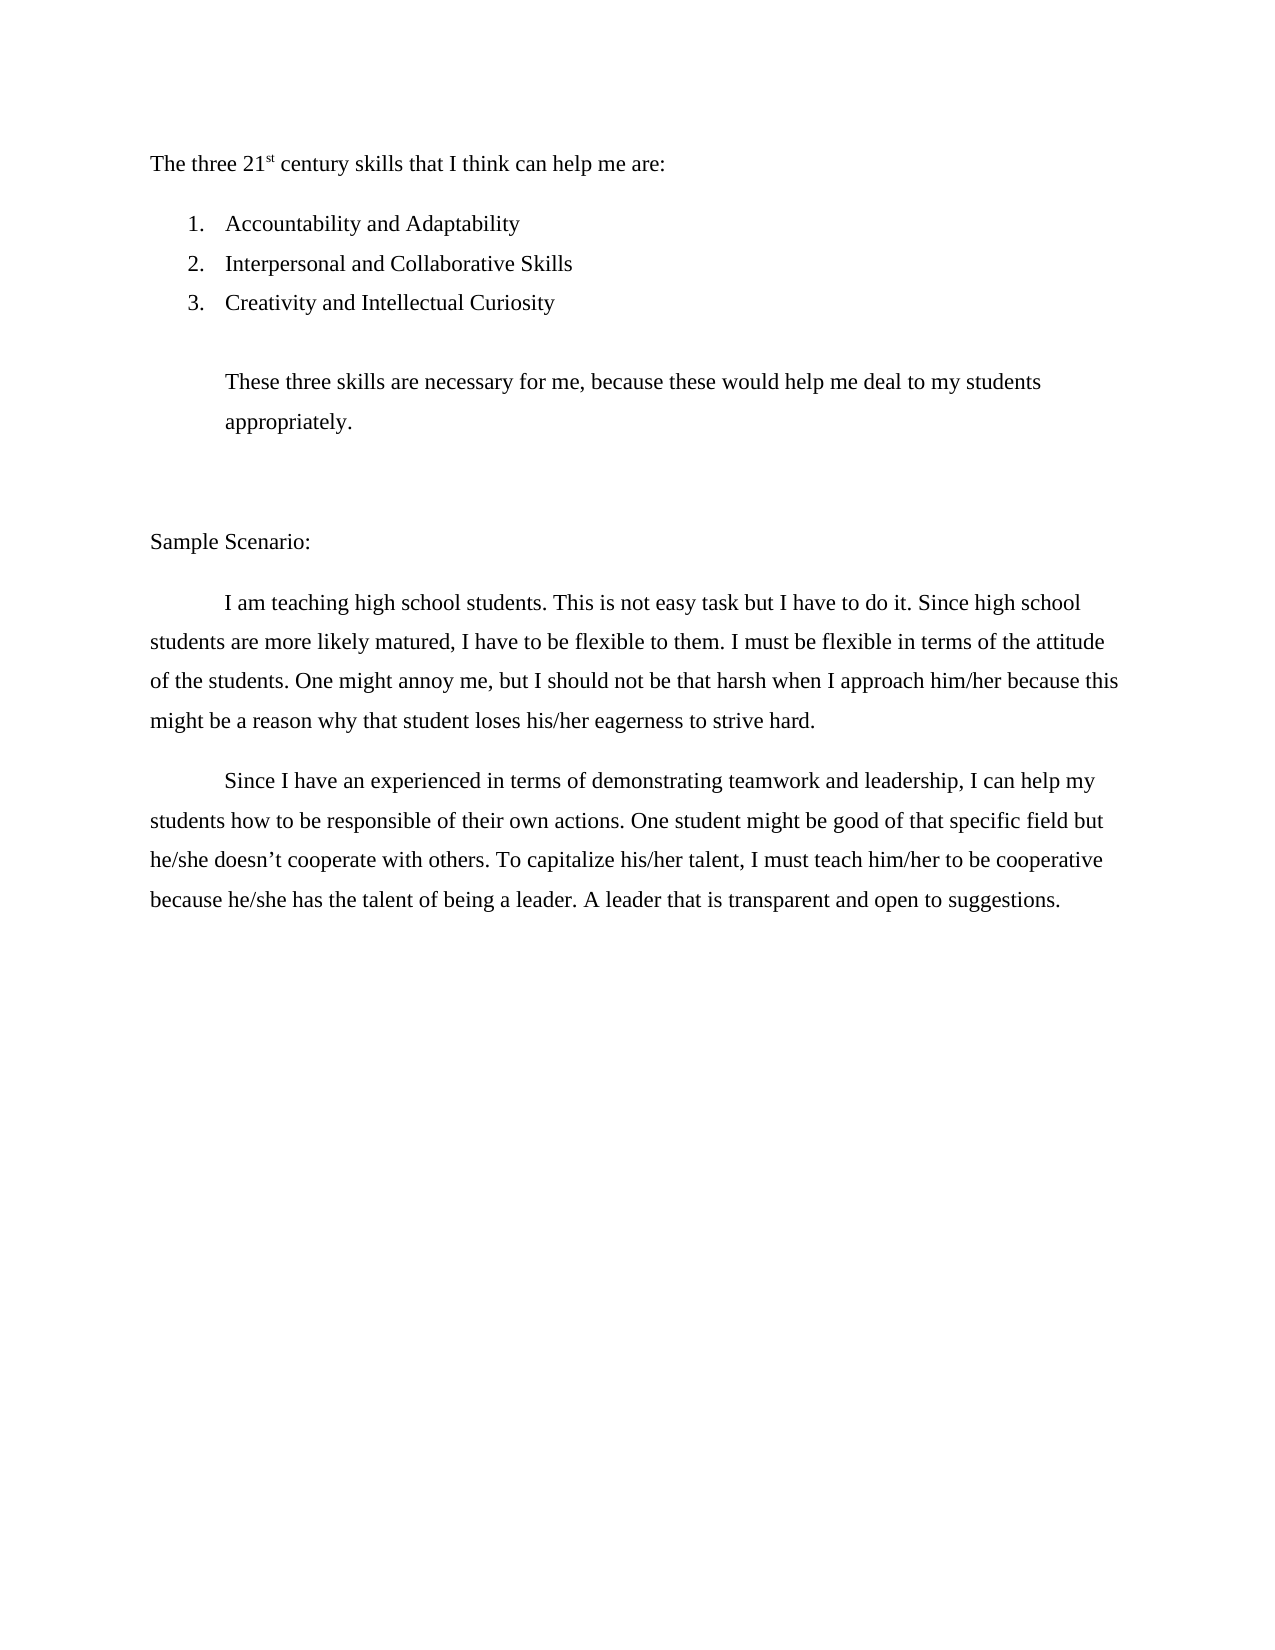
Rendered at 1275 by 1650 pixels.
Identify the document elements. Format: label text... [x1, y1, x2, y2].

text The three 21st century skills that I think can help me are: [150, 150, 1125, 176]
list Creativity and Intellectual Curiosity [187, 289, 1125, 316]
text Sample Scenario: [150, 528, 1125, 555]
text I am teaching high school students. This is not easy task but I have to do it. Since high school students are more likely matured, I have to be flexible to them. I must be flexible in terms of the attitude of the students. One might annoy me, but I should not be that harsh when I approach him/her because this might be a reason why that student loses his/her eagerness to strive hard. [150, 589, 1125, 733]
list Accountability and Adaptability [187, 210, 1125, 237]
list Interpersonal and Collaborative Skills [187, 250, 1125, 276]
list These three skills are necessary for me, because these would help me deal to my students appropriately. [225, 368, 1125, 434]
text Since I have an experienced in terms of demonstrating teamwork and leadership, I can help my students how to be responsible of their own actions. One student might be good of that specific field but he/she doesn’t cooperate with others. To capitalize his/her talent, I must teach him/her to be cooperative because he/she has the talent of being a leader. A leader that is transparent and open to suggestions. [150, 767, 1125, 912]
